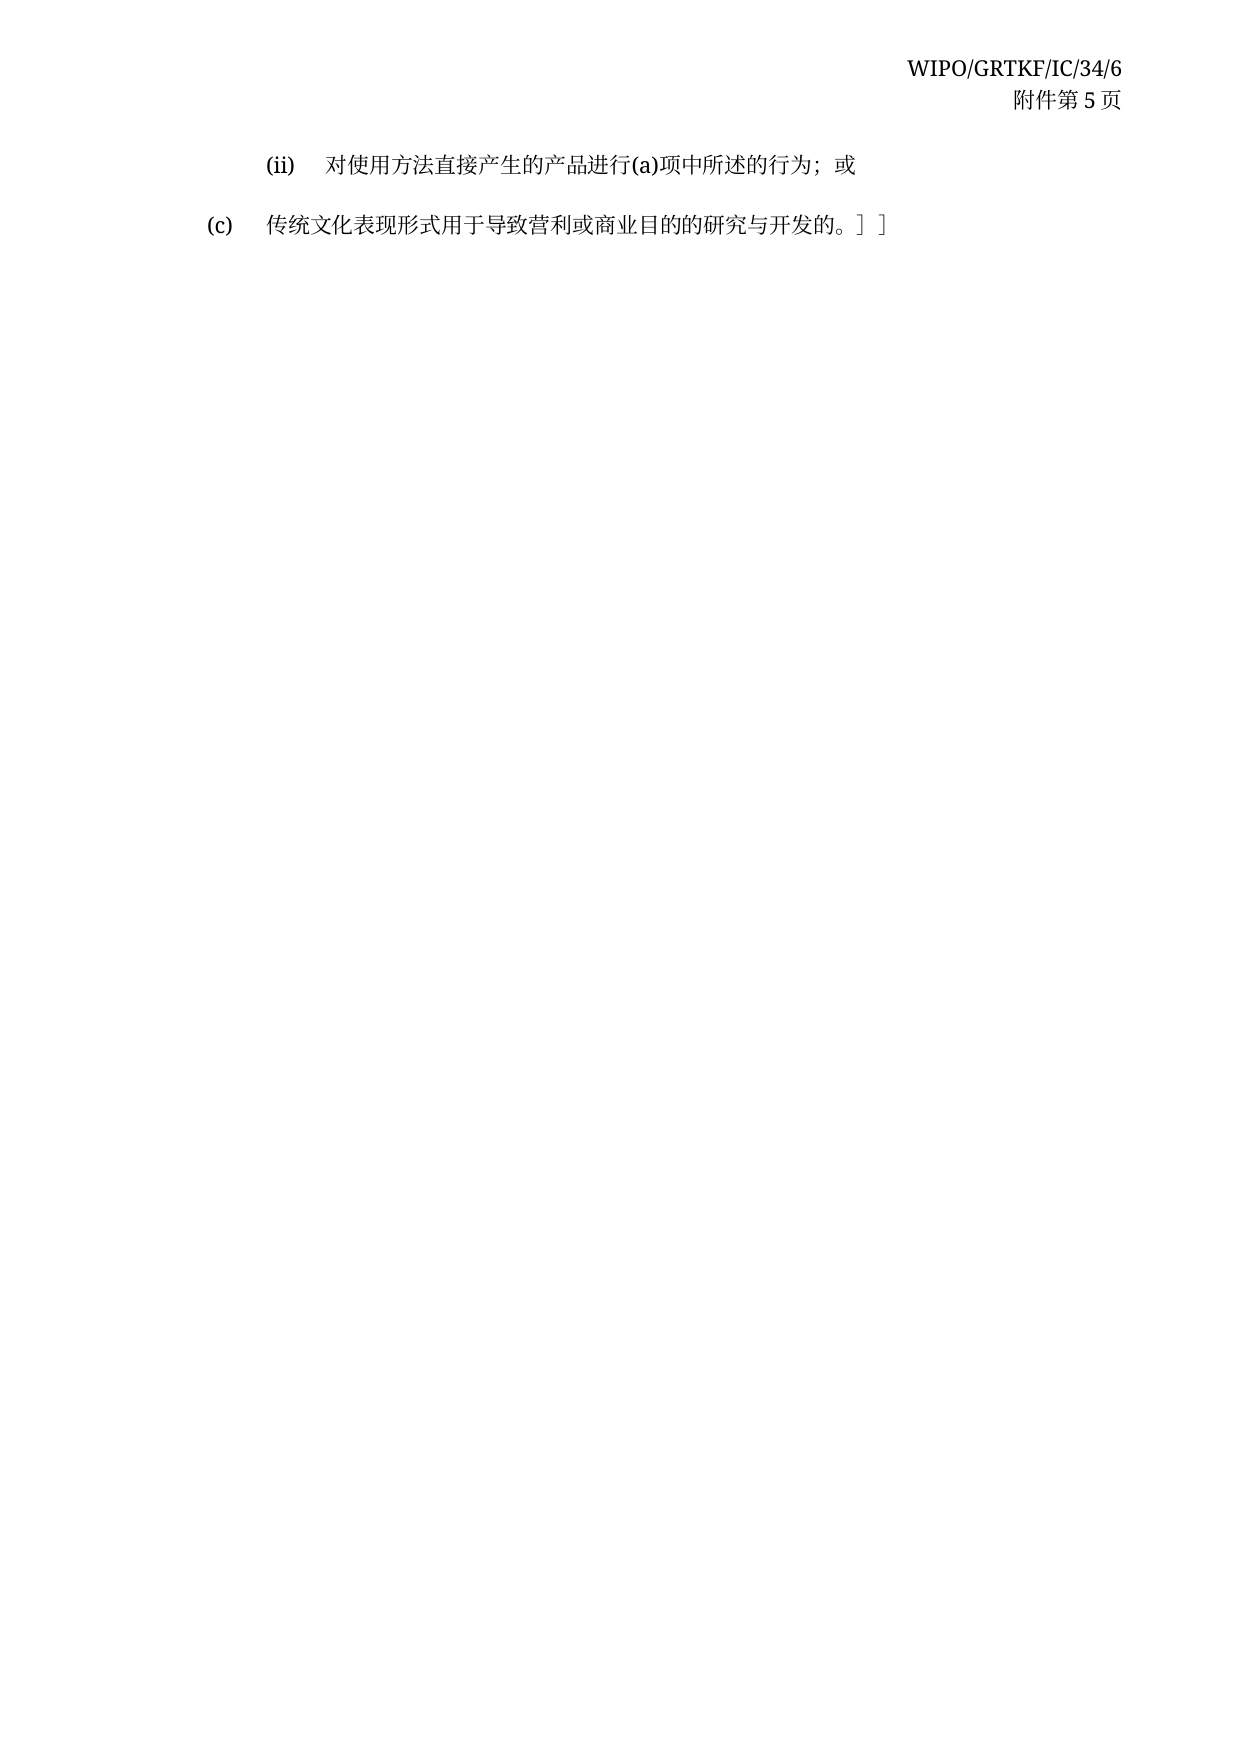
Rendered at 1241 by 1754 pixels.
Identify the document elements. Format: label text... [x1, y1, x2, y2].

text (c) 传统文化表现形式用于导致营利或商业目的的研究与开发的。］］ [207, 205, 1122, 240]
text (ii) 对使用方法直接产生的产品进行(a)项中所述的行为；或 [266, 144, 1122, 180]
